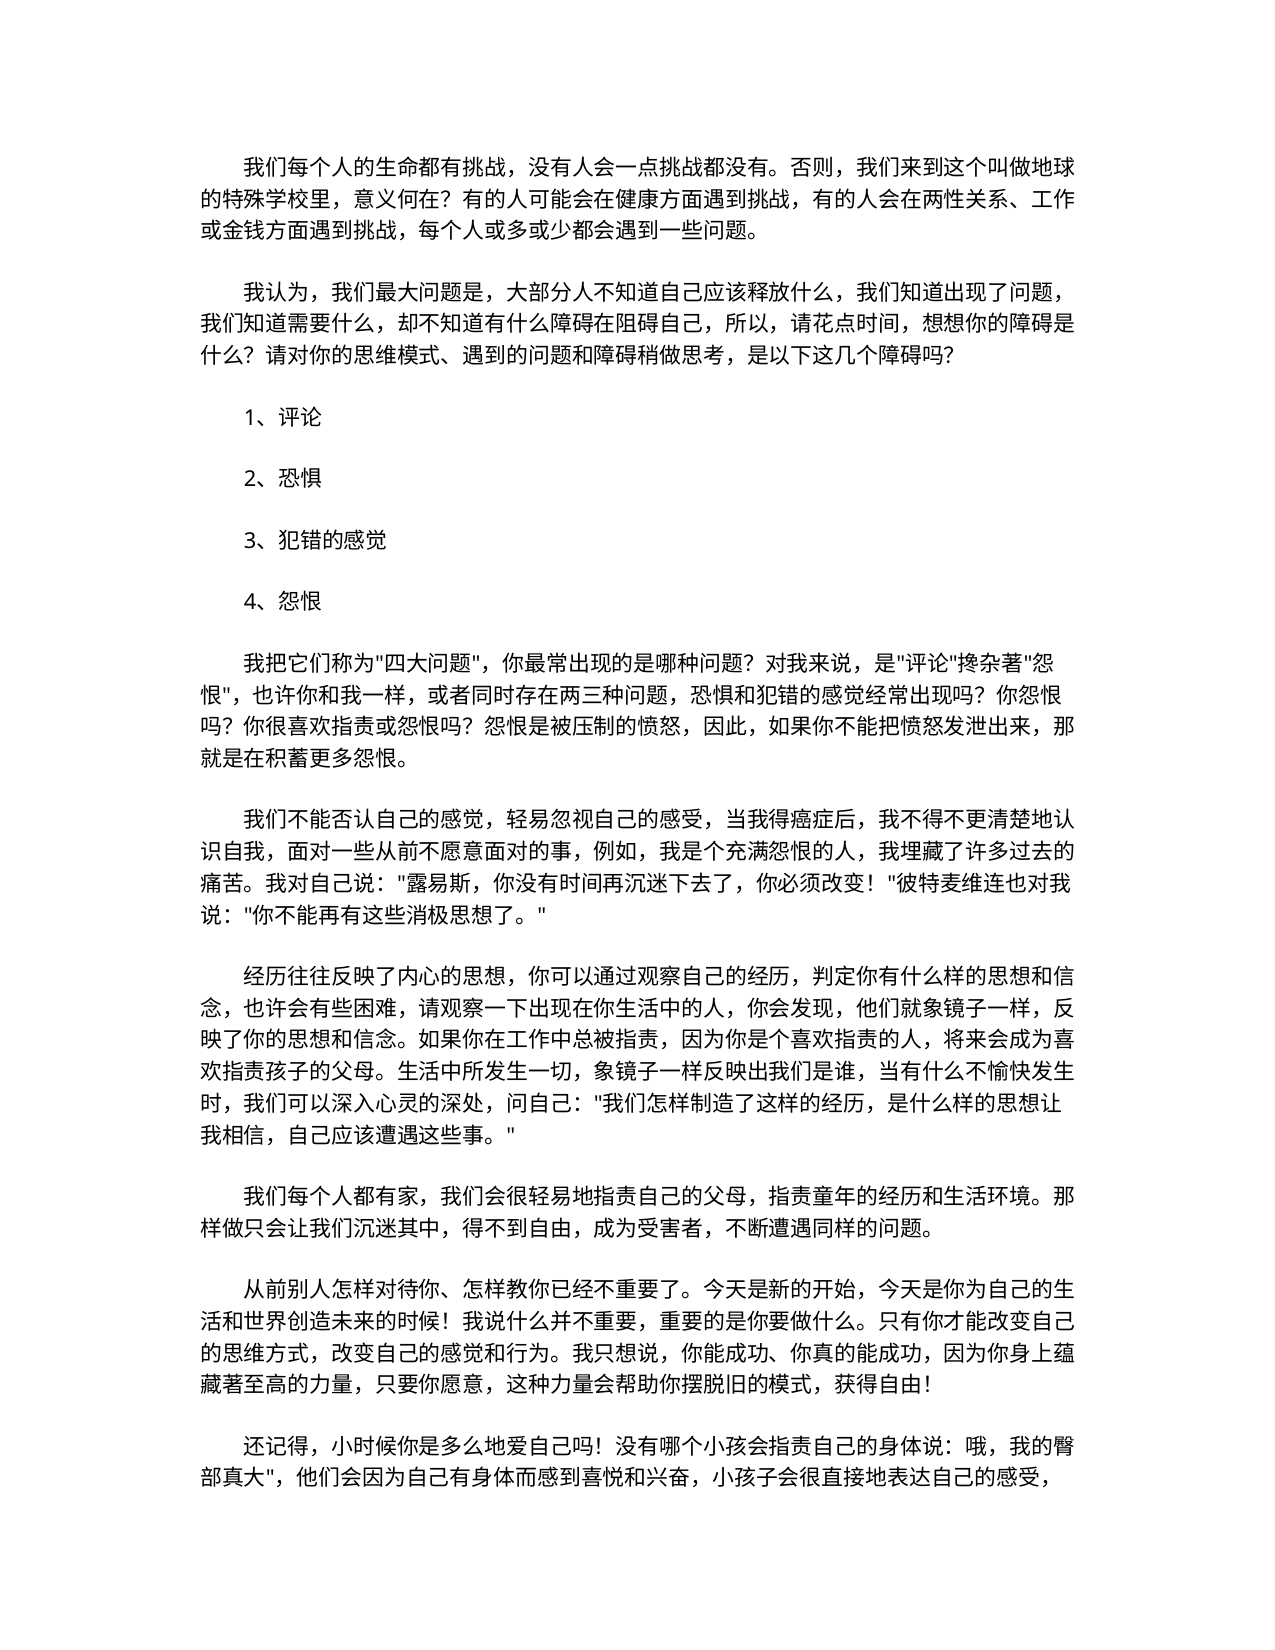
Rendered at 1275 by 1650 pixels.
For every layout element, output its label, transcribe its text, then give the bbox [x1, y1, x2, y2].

text 经历往往反映了内心的思想，你可以通过观察自己的经历，判定你有什么样的思想和信念，也许会有些困难，请观察一下出现在你生活中的人，你会发现，他们就象镜子一样，反映了你的思想和信念。如果你在工作中总被指责，因为你是个喜欢指责的人，将来会成为喜欢指责孩子的父母。生活中所发生一切，象镜子一样反映出我们是谁，当有什么不愉快发生时，我们可以深入心灵的深处，问自己："我们怎样制造了这样的经历，是什么样的思想让我相信，自己应该遭遇这些事。" [200, 959, 1075, 1149]
text 我们每个人都有家，我们会很轻易地指责自己的父母，指责童年的经历和生活环境。那样做只会让我们沉迷其中，得不到自由，成为受害者，不断遭遇同样的问题。 [200, 1179, 1075, 1242]
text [200, 1429, 1075, 1492]
text 我把它们称为"四大问题"，你最常出现的是哪种问题？对我来说，是"评论"搀杂著"怨恨"，也许你和我一样，或者同时存在两三种问题，恐惧和犯错的感觉经常出现吗？你怨恨吗？你很喜欢指责或怨恨吗？怨恨是被压制的愤怒，因此，如果你不能把愤怒发泄出来，那就是在积蓄更多怨恨。 [200, 646, 1075, 773]
text 2、恐惧 [200, 461, 1075, 493]
text 从前别人怎样对待你、怎样教你已经不重要了。今天是新的开始，今天是你为自己的生活和世界创造未来的时候！我说什么并不重要，重要的是你要做什么。只有你才能改变自己的思维方式，改变自己的感觉和行为。我只想说，你能成功、你真的能成功，因为你身上蕴藏著至高的力量，只要你愿意，这种力量会帮助你摆脱旧的模式，获得自由！ [200, 1272, 1075, 1399]
text 我们不能否认自己的感觉，轻易忽视自己的感受，当我得癌症后，我不得不更清楚地认识自我，面对一些从前不愿意面对的事，例如，我是个充满怨恨的人，我埋藏了许多过去的痛苦。我对自己说："露易斯，你没有时间再沉迷下去了，你必须改变！"彼特麦维连也对我说："你不能再有这些消极思想了。" [200, 802, 1075, 929]
text 1、评论 [200, 399, 1075, 431]
text 我认为，我们最大问题是，大部分人不知道自己应该释放什么，我们知道出现了问题，我们知道需要什么，却不知道有什么障碍在阻碍自己，所以，请花点时间，想想你的障碍是什么？请对你的思维模式、遇到的问题和障碍稍做思考，是以下这几个障碍吗？ [200, 275, 1075, 370]
text 我们每个人的生命都有挑战，没有人会一点挑战都没有。否则，我们来到这个叫做地球的特殊学校里，意义何在？有的人可能会在健康方面遇到挑战，有的人会在两性关系、工作或金钱方面遇到挑战，每个人或多或少都会遇到一些问题。 [200, 150, 1075, 245]
text 3、犯错的感觉 [200, 523, 1075, 554]
text 4、怨恨 [200, 584, 1075, 616]
